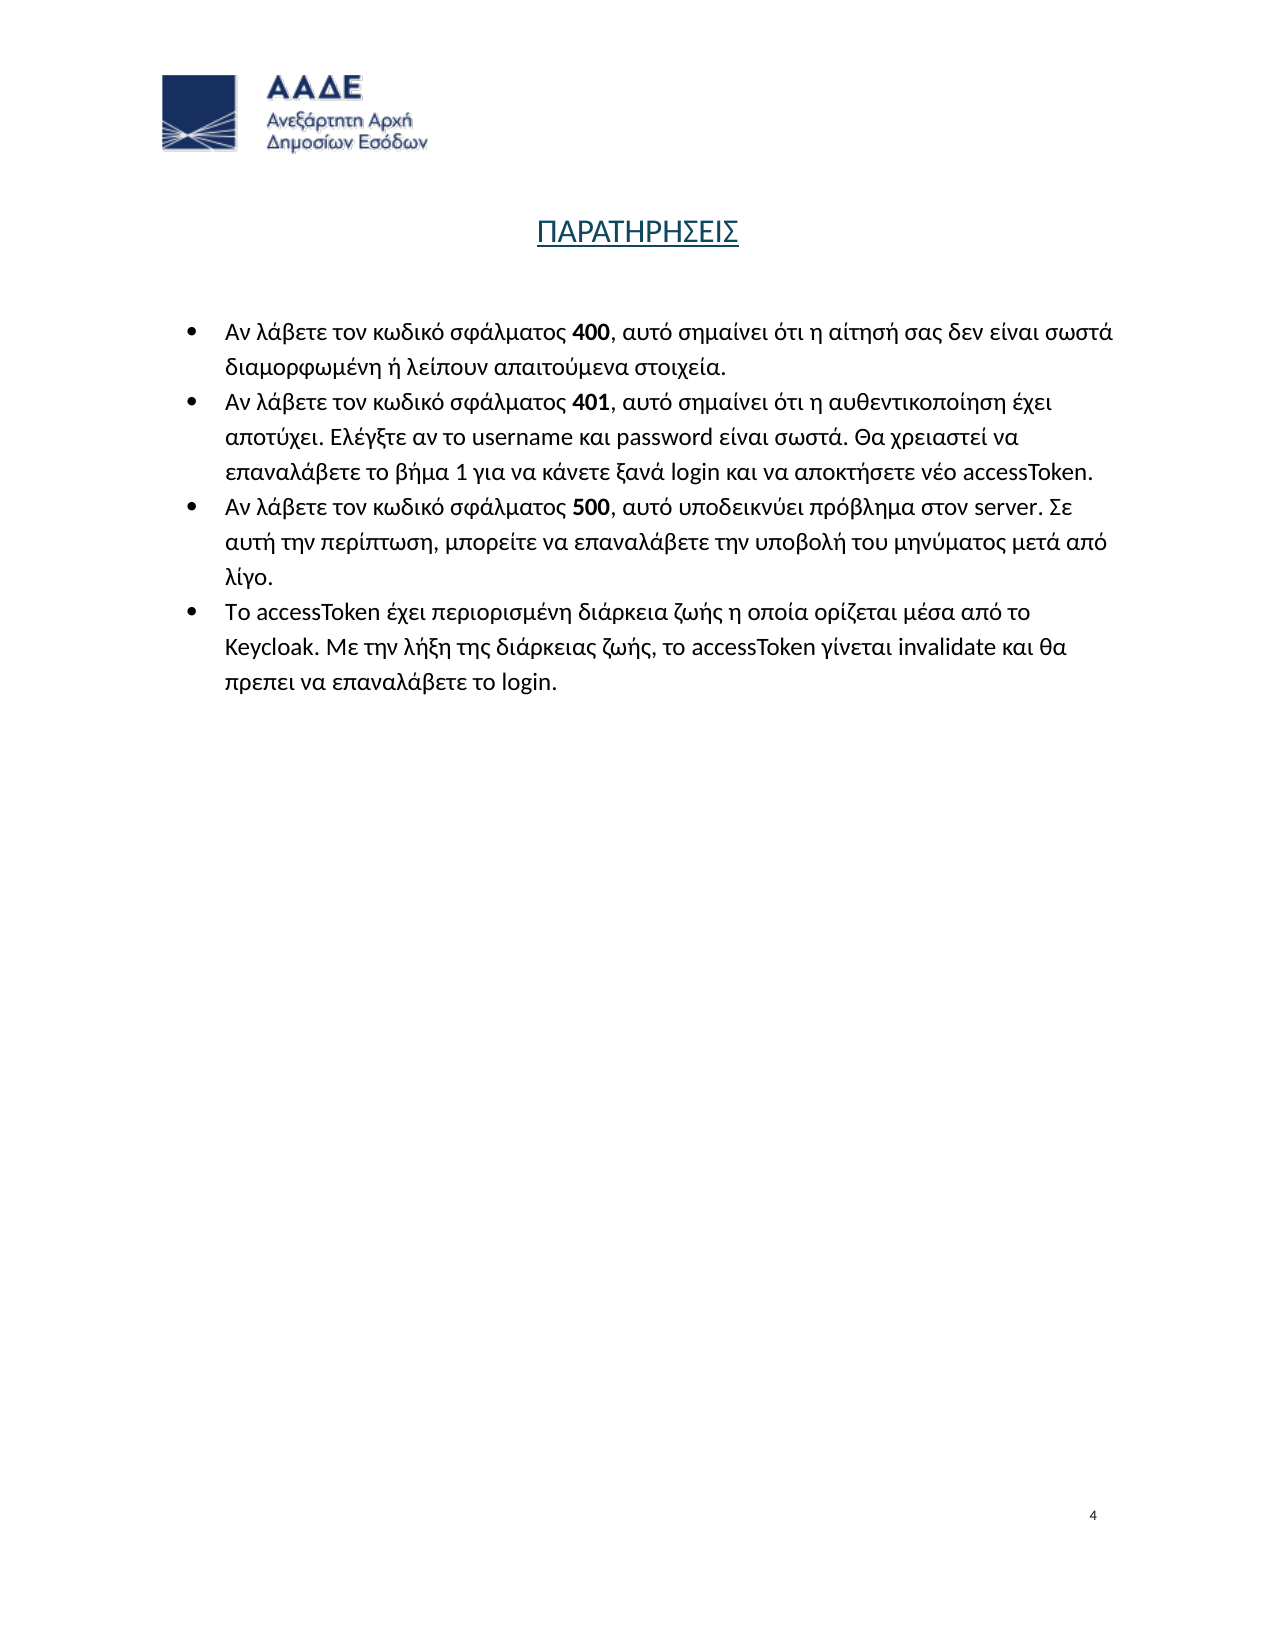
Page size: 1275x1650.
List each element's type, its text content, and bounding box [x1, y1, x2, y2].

list Αν λάβετε τον κωδικό σφάλματος 500, αυτό υποδεικνύει πρόβλημα στον server. Σε αυτή την περίπτωση, μπορείτε να επαναλάβετε την υποβολή του μηνύματος μετά από λίγο. [187, 492, 1125, 592]
list Αν λάβετε τον κωδικό σφάλματος 401, αυτό σημαίνει ότι η αυθεντικοποίηση έχει αποτύχει. Ελέγξτε αν το username και password είναι σωστά. Θα χρειαστεί να επαναλάβετε το βήμα 1 για να κάνετε ξανά login και να αποκτήσετε νέο accessToken. [187, 387, 1125, 487]
list Αν λάβετε τον κωδικό σφάλματος 400, αυτό σημαίνει ότι η αίτησή σας δεν είναι σωστά διαμορφωμένη ή λείπουν απαιτούμενα στοιχεία. [187, 317, 1125, 382]
picture [150, 75, 432, 154]
subtitle ΠΑΡΑΤΗΡΗΣΕΙΣ [150, 210, 1125, 251]
list Tο accessToken έχει περιορισμένη διάρκεια ζωής η οποία ορίζεται μέσα από το Keycloak. Με την λήξη της διάρκειας ζωής, το accessToken γίνεται invalidate και θα πρεπει να επαναλάβετε το login. [187, 597, 1125, 697]
